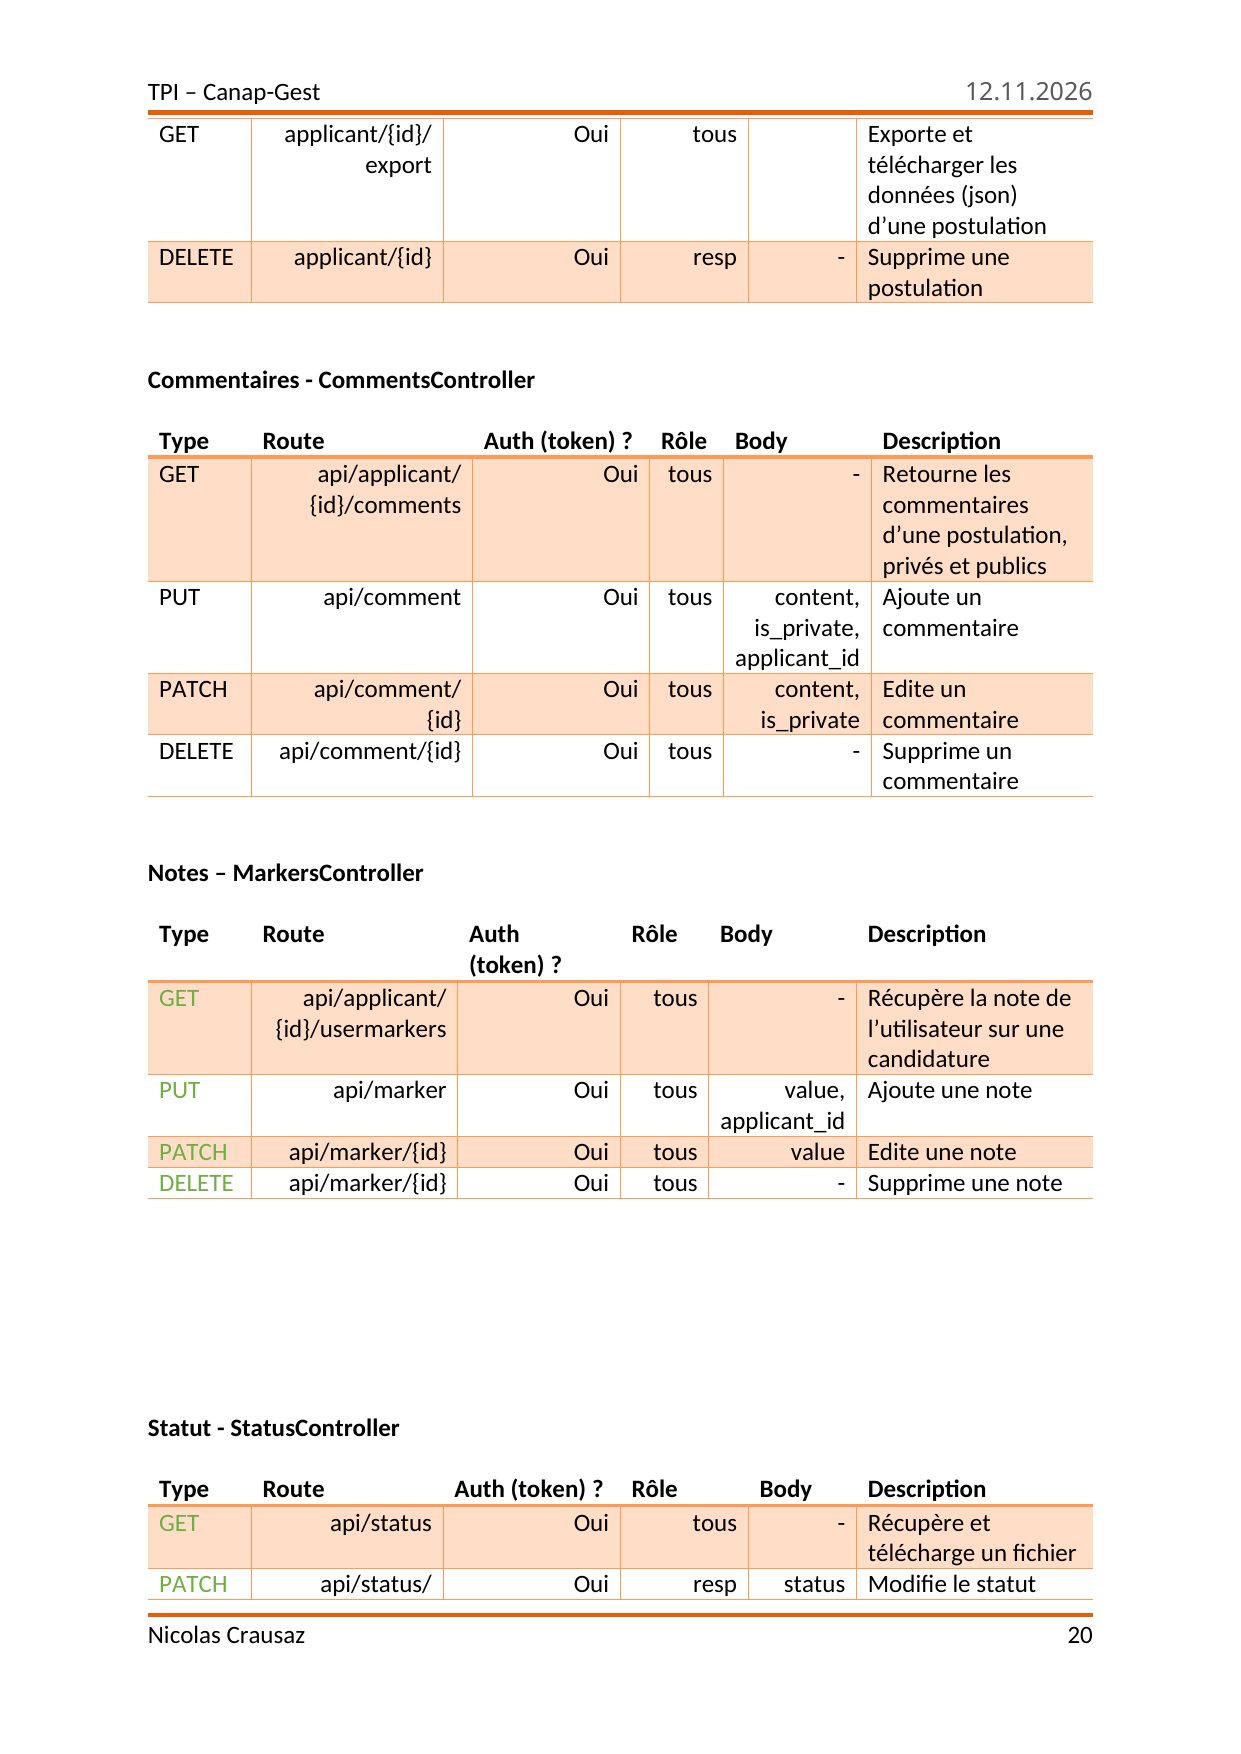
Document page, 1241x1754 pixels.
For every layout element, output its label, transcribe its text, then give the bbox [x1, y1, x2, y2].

text Commentaires - CommentsController [148, 364, 1093, 394]
table_cell tous [650, 735, 723, 796]
table_cell DELETE [148, 735, 251, 796]
table_cell Oui [473, 582, 649, 673]
table_cell content, is_private, applicant_id [724, 582, 871, 673]
table_cell Oui [444, 119, 620, 241]
table_cell Edite un commentaire [872, 674, 1093, 734]
table_cell api/marker/{id} [252, 1168, 457, 1198]
table_cell [749, 119, 856, 241]
table_header Rôle [650, 425, 723, 455]
table_cell Supprime une postulation [857, 242, 1093, 302]
table_cell tous [621, 1507, 748, 1568]
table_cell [857, 1569, 1093, 1599]
table_cell Exporte et télécharger les données (json) d’une postulation [857, 119, 1093, 241]
table_cell tous [621, 983, 708, 1074]
table_cell api/comment/ {id} [252, 674, 472, 734]
table_cell Oui [444, 242, 620, 302]
table_header Type [148, 1473, 251, 1503]
table_cell Oui [473, 735, 649, 796]
table_cell GET [148, 119, 251, 241]
table_cell applicant/{id}/ export [252, 119, 443, 241]
table_cell api/status [252, 1507, 443, 1568]
table_cell content, is_private [724, 674, 871, 734]
table_cell Ajoute un commentaire [872, 582, 1093, 673]
table_header Body [724, 425, 871, 455]
table_header Route [251, 1473, 443, 1503]
table_cell api/comment [252, 582, 472, 673]
table_cell Récupère et télécharge un fichier [857, 1507, 1093, 1568]
table_cell Supprime une note [857, 1168, 1093, 1198]
table_header Auth (token) ? [458, 919, 620, 979]
table_cell PATCH [148, 1569, 251, 1599]
table_cell GET [148, 1507, 251, 1568]
table_cell status [749, 1569, 856, 1599]
table_header Body [748, 1473, 856, 1503]
table_cell tous [650, 582, 723, 673]
table_cell DELETE [148, 242, 251, 302]
table_cell Oui [444, 1569, 620, 1599]
text Notes – MarkersController [148, 857, 1093, 888]
table_cell Oui [458, 1137, 620, 1167]
table_cell resp [621, 242, 748, 302]
table_header Auth (token) ? [473, 425, 649, 455]
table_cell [252, 1569, 443, 1599]
table_cell api/marker/{id} [252, 1137, 457, 1167]
table_header Description [856, 1473, 1093, 1503]
table_cell - [709, 983, 856, 1074]
table_cell api/comment/{id} [252, 735, 472, 796]
table_cell - [749, 242, 856, 302]
table_cell Oui [473, 459, 649, 581]
table_cell GET [148, 983, 251, 1074]
table_cell Oui [473, 674, 649, 734]
table_cell applicant/{id} [252, 242, 443, 302]
table_cell Oui [458, 1075, 620, 1136]
table_cell tous [650, 459, 723, 581]
table_cell Supprime un commentaire [872, 735, 1093, 796]
table_cell Oui [458, 1168, 620, 1198]
table_header Type [148, 425, 251, 455]
table_header Type [148, 919, 251, 979]
table_cell Edite une note [857, 1137, 1093, 1167]
table_cell tous [621, 119, 748, 241]
table_cell api/applicant/ {id}/usermarkers [252, 983, 457, 1074]
table_cell - [724, 735, 871, 796]
table_cell - [724, 459, 871, 581]
table_cell resp [621, 1569, 748, 1599]
table_cell Récupère la note de l’utilisateur sur une candidature [857, 983, 1093, 1074]
table_cell tous [621, 1168, 708, 1198]
table_cell PATCH [148, 1137, 251, 1167]
table_cell Oui [444, 1507, 620, 1568]
table_header Auth (token) ? [443, 1473, 620, 1503]
table_cell Retourne les commentaires d’une postulation, privés et publics [872, 459, 1093, 581]
table_cell api/marker [252, 1075, 457, 1136]
table_header Route [251, 425, 472, 455]
table_cell tous [621, 1075, 708, 1136]
table_header Body [709, 919, 856, 979]
table_cell value, applicant_id [709, 1075, 856, 1136]
table_cell - [709, 1168, 856, 1198]
table_header Description [871, 425, 1093, 455]
table_cell - [749, 1507, 856, 1568]
table_cell Ajoute une note [857, 1075, 1093, 1136]
table_header Rôle [620, 1473, 748, 1503]
table_cell PUT [148, 582, 251, 673]
table_header Rôle [620, 919, 709, 979]
table_cell PUT [148, 1075, 251, 1136]
table_cell DELETE [148, 1168, 251, 1198]
table_header Description [856, 919, 1093, 979]
table_cell value [709, 1137, 856, 1167]
text Statut - StatusController [148, 1412, 1093, 1442]
table_cell api/applicant/ {id}/comments [252, 459, 472, 581]
table_cell PATCH [148, 674, 251, 734]
table_cell tous [650, 674, 723, 734]
table_cell GET [148, 459, 251, 581]
table_cell tous [621, 1137, 708, 1167]
table_header Route [251, 919, 458, 979]
table_cell Oui [458, 983, 620, 1074]
